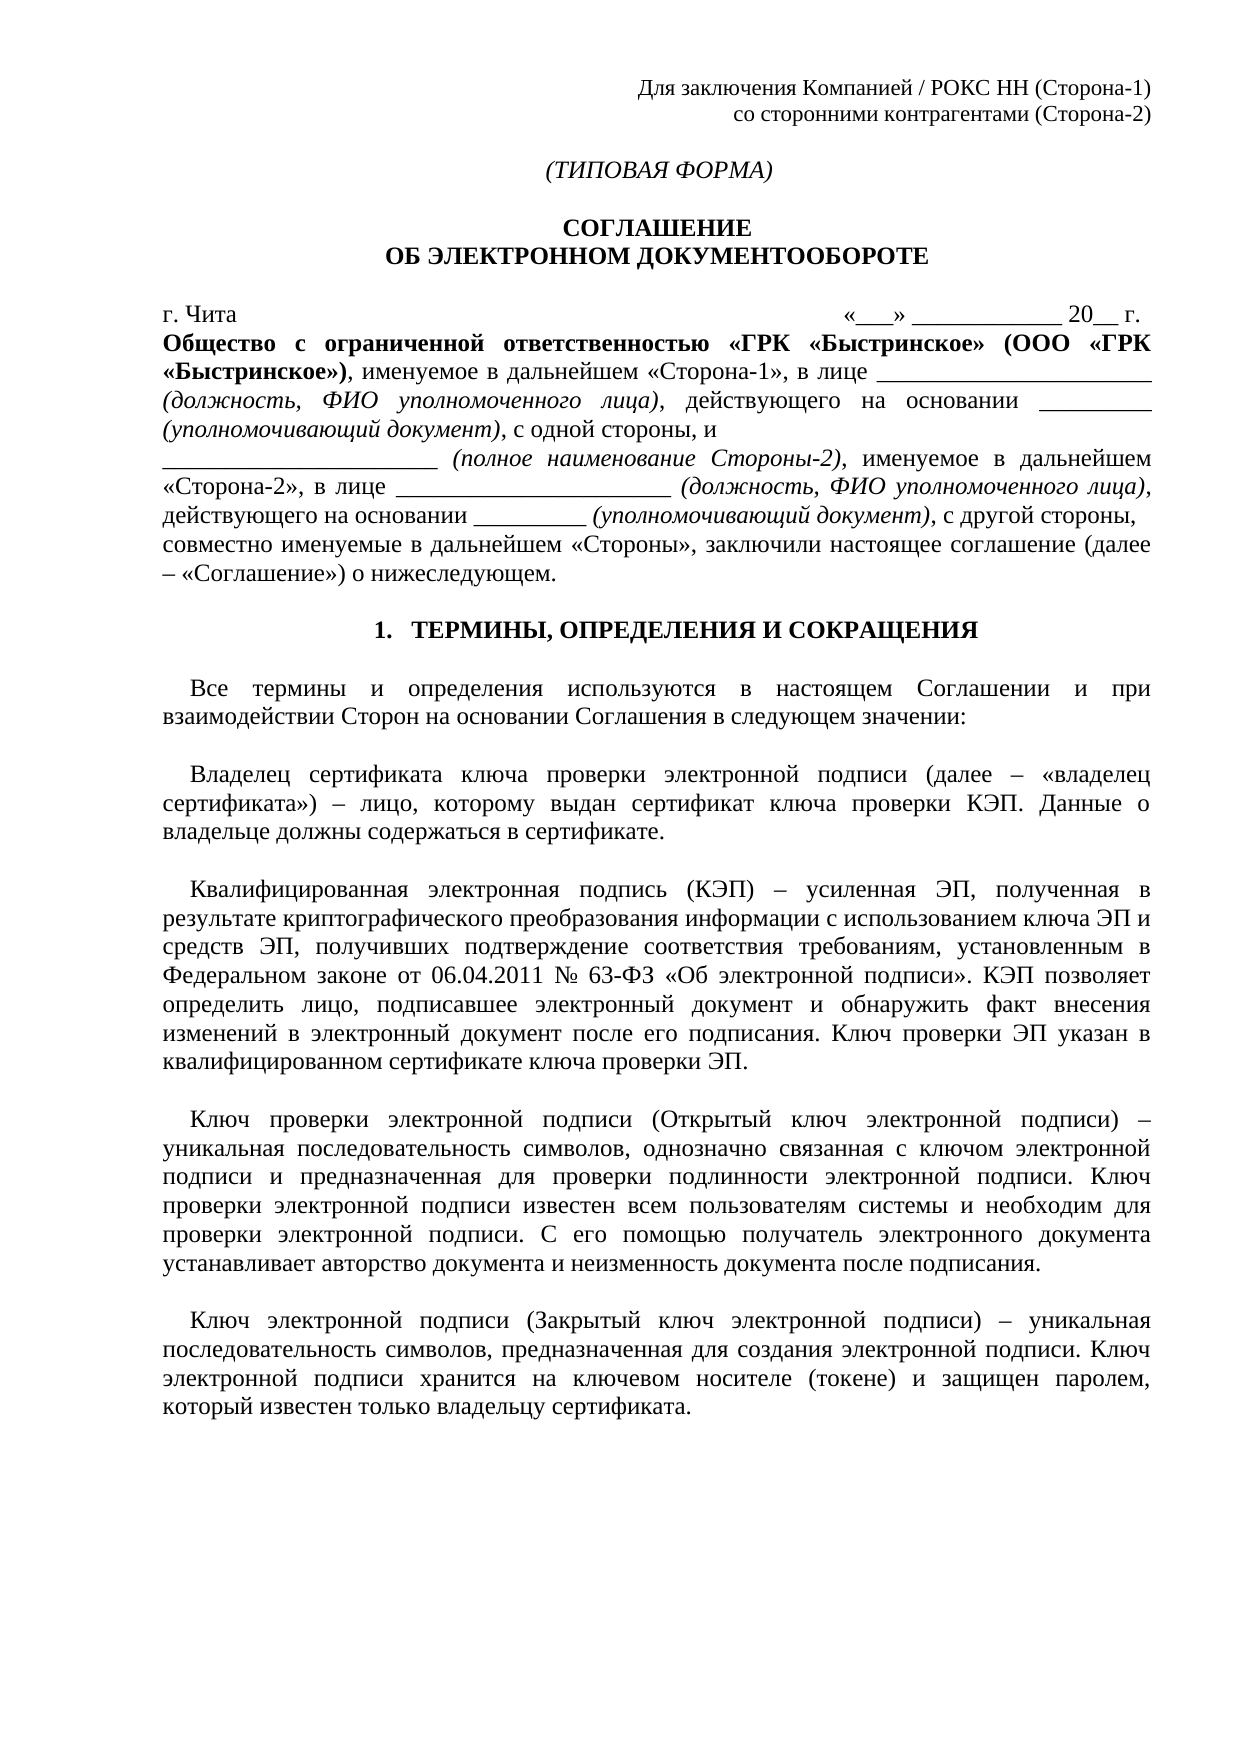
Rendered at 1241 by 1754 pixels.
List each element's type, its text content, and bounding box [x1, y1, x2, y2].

text (ТИПОВАЯ ФОРМА) [162, 155, 1152, 184]
text Общество с ограниченной ответственностью «ГРК «Быстринское» (ООО «ГРК «Быстринское»), именуемое в дальнейшем «Сторона-1», в лице ______________________ (должность, ФИО уполномоченного лица), действующего на основании _________ (уполномочивающий документ), с одной стороны, и [162, 328, 1152, 443]
text совместно именуемые в дальнейшем «Стороны», заключили настоящее соглашение (далее – «Соглашение») о нижеследующем. [162, 529, 1152, 586]
text ______________________ (полное наименование Стороны-2), именуемое в дальнейшем «Сторона-2», в лице ______________________ (должность, ФИО уполномоченного лица), действующего на основании _________ (уполномочивающий документ), с другой стороны, [162, 443, 1152, 529]
text г. Чита «___» ____________ 20__ г. [162, 299, 1152, 328]
text Владелец сертификата ключа проверки электронной подписи (далее – «владелец сертификата») – лицо, которому выдан сертификат ключа проверки КЭП. Данные о владельце должны содержаться в сертификате. [162, 759, 1152, 845]
text Квалифицированная электронная подпись (КЭП) – усиленная ЭП, полученная в результате криптографического преобразования информации с использованием ключа ЭП и средств ЭП, получивших подтверждение соответствия требованиям, установленным в Федеральном законе от 06.04.2011 № 63-ФЗ «Об электронной подписи». КЭП позволяет определить лицо, подписавшее электронный документ и обнаружить факт внесения изменений в электронный документ после его подписания. Ключ проверки ЭП указан в квалифицированном сертификате ключа проверки ЭП. [162, 874, 1152, 1075]
text Ключ электронной подписи (Закрытый ключ электронной подписи) – уникальная последовательность символов, предназначенная для создания электронной подписи. Ключ электронной подписи хранится на ключевом носителе (токене) и защищен паролем, который известен только владельцу сертификата. [162, 1305, 1152, 1420]
text Все термины и определения используются в настоящем Соглашении и при взаимодействии Сторон на основании Соглашения в следующем значении: [162, 673, 1152, 730]
text Ключ проверки электронной подписи (Открытый ключ электронной подписи) – уникальная последовательность символов, однозначно связанная с ключом электронной подписи и предназначенная для проверки подлинности электронной подписи. Ключ проверки электронной подписи известен всем пользователям системы и необходим для проверки электронной подписи. С его помощью получатель электронного документа устанавливает авторство документа и неизменность документа после подписания. [162, 1104, 1152, 1276]
text ОБ ЭЛЕКТРОННОМ ДОКУМЕНТООБОРОТЕ [162, 241, 1152, 270]
list ТЕРМИНЫ, ОПРЕДЕЛЕНИЯ И СОКРАЩЕНИЯ [200, 615, 1152, 644]
text СОГЛАШЕНИЕ [162, 213, 1152, 241]
